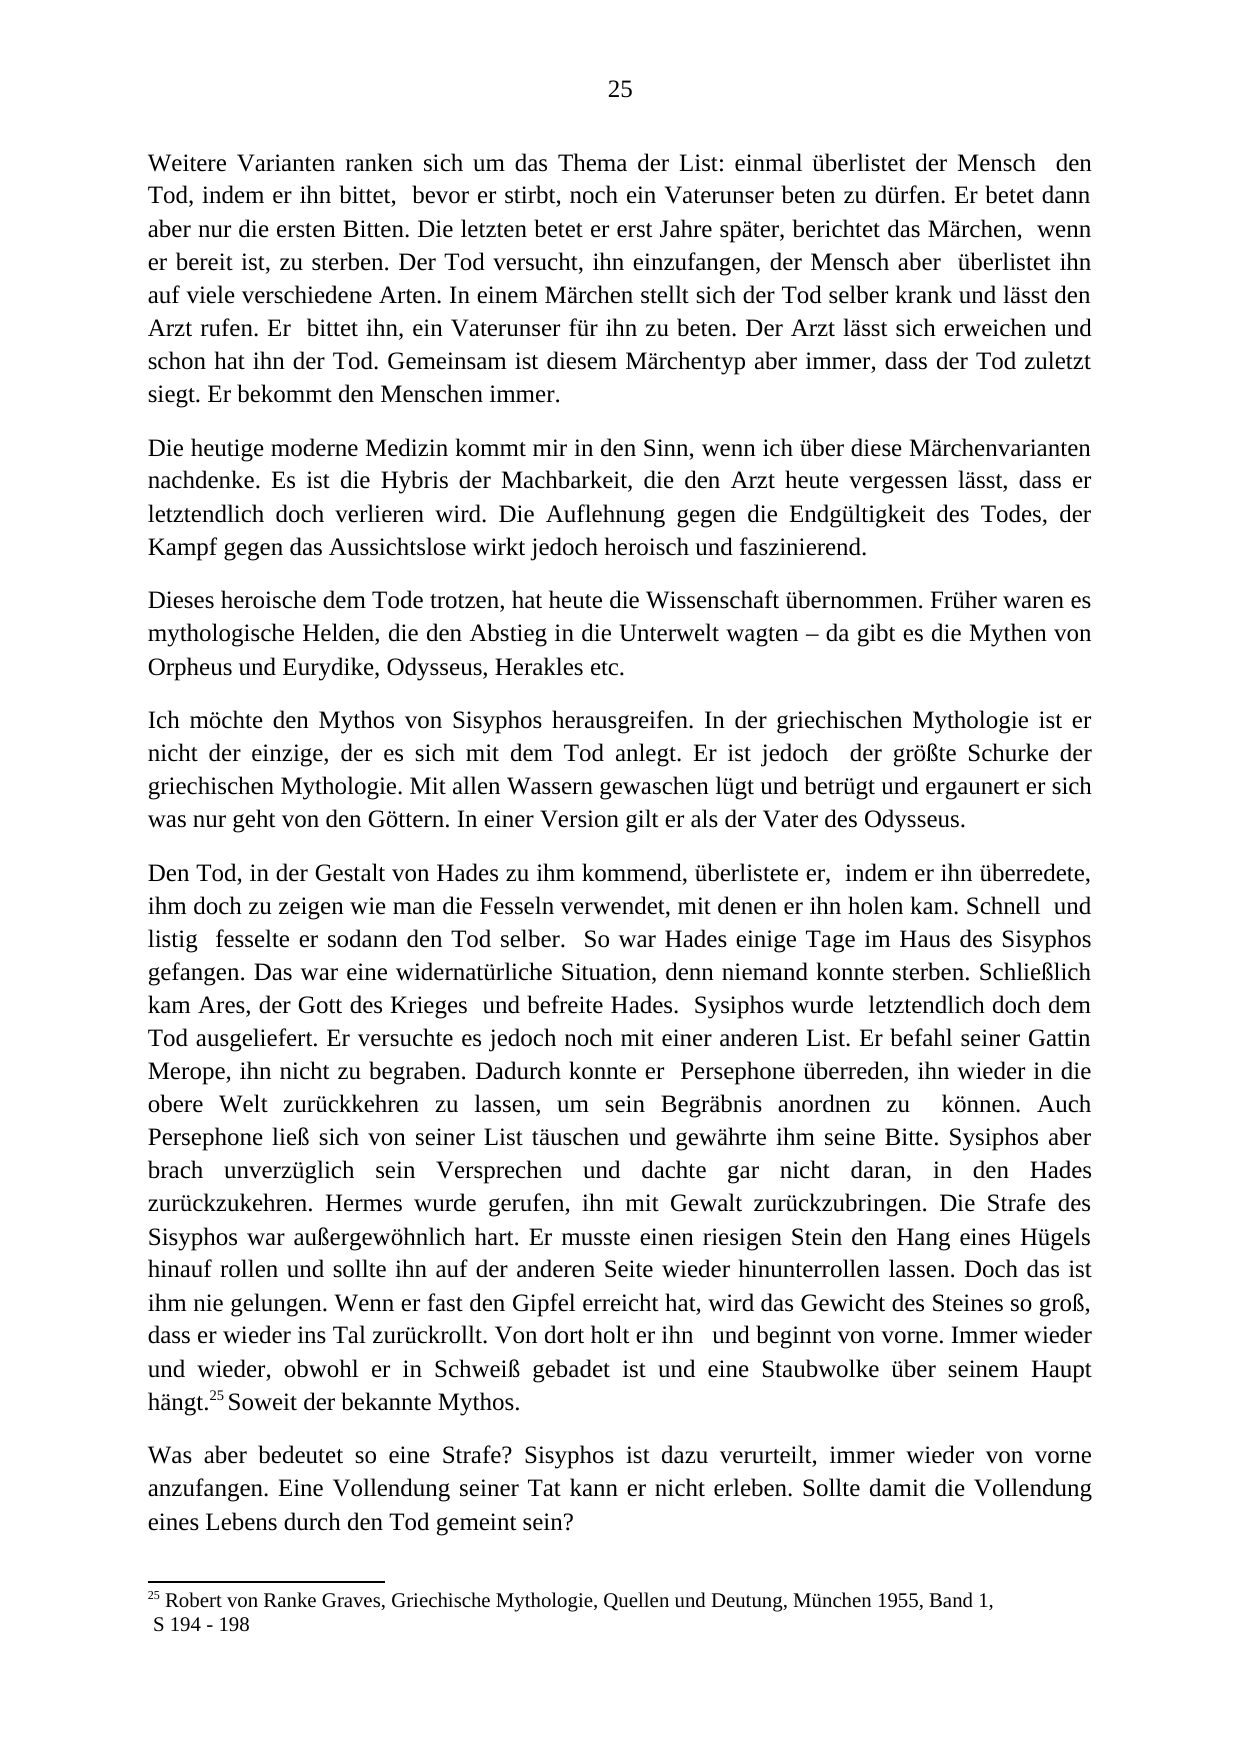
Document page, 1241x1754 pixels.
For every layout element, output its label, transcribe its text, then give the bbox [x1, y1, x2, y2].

text Was aber bedeutet so eine Strafe? Sisyphos ist dazu verurteilt, immer wieder von vorne anzufangen. Eine Vollendung seiner Tat kann er nicht erleben. Sollte damit die Vollendung eines Lebens durch den Tod gemeint sein? [148, 1441, 1093, 1535]
text Die heutige moderne Medizin kommt mir in den Sinn, wenn ich über diese Märchenvarianten nachdenke. Es ist die Hybris der Machbarkeit, die den Arzt heute vergessen lässt, dass er letztendlich doch verlieren wird. Die Auflehnung gegen die Endgültigkeit des Todes, der Kampf gegen das Aussichtslose wirkt jedoch heroisch und faszinierend. [148, 433, 1093, 560]
text Dieses heroische dem Tode trotzen, hat heute die Wissenschaft übernommen. Früher waren es mythologische Helden, die den Abstieg in die Unterwelt wagten – da gibt es die Mythen von Orpheus und Eurydike, Odysseus, Herakles etc. [148, 586, 1093, 680]
text Weitere Varianten ranken sich um das Thema der List: einmal überlistet der Mensch den Tod, indem er ihn bittet, bevor er stirbt, noch ein Vaterunser beten zu dürfen. Er betet dann aber nur die ersten Bitten. Die letzten betet er erst Jahre später, berichtet das Märchen, wenn er bereit ist, zu sterben. Der Tod versucht, ihn einzufangen, der Mensch aber überlistet ihn auf viele verschiedene Arten. In einem Märchen stellt sich der Tod selber krank und lässt den Arzt rufen. Er bittet ihn, ein Vaterunser für ihn zu beten. Der Arzt lässt sich erweichen und schon hat ihn der Tod. Gemeinsam ist diesem Märchentyp aber immer, dass der Tod zuletzt siegt. Er bekommt den Menschen immer. [148, 148, 1093, 407]
text Ich möchte den Mythos von Sisyphos herausgreifen. In der griechischen Mythologie ist er nicht der einzige, der es sich mit dem Tod anlegt. Er ist jedoch der größte Schurke der griechischen Mythologie. Mit allen Wassern gewaschen lügt und betrügt und ergaunert er sich was nur geht von den Göttern. In einer Version gilt er als der Vater des Odysseus. [148, 705, 1093, 833]
text Den Tod, in der Gestalt von Hades zu ihm kommend, überlistete er, indem er ihn überredete, ihm doch zu zeigen wie man die Fesseln verwendet, mit denen er ihn holen kam. Schnell und listig fesselte er sodann den Tod selber. So war Hades einige Tage im Haus des Sisyphos gefangen. Das war eine widernatürliche Situation, denn niemand konnte sterben. Schließlich kam Ares, der Gott des Krieges und befreite Hades. Sysiphos wurde letztendlich doch dem Tod ausgeliefert. Er versuchte es jedoch noch mit einer anderen List. Er befahl seiner Gattin Merope, ihn nicht zu begraben. Dadurch konnte er Persephone überreden, ihn wieder in die obere Welt zurückkehren zu lassen, um sein Begräbnis anordnen zu können. Auch Persephone ließ sich von seiner List täuschen und gewährte ihm seine Bitte. Sysiphos aber brach unverzüglich sein Versprechen und dachte gar nicht daran, in den Hades zurückzukehren. Hermes wurde gerufen, ihn mit Gewalt zurückzubringen. Die Strafe des Sisyphos war außergewöhnlich hart. Er musste einen riesigen Stein den Hang eines Hügels hinauf rollen und sollte ihn auf der anderen Seite wieder hinunterrollen lassen. Doch das ist ihm nie gelungen. Wenn er fast den Gipfel erreicht hat, wird das Gewicht des Steines so groß, dass er wieder ins Tal zurückrollt. Von dort holt er ihn und beginnt von vorne. Immer wieder und wieder, obwohl er in Schweiß gebadet ist und eine Staubwolke über seinem Haupt hängt. Soweit der bekannte Mythos. [148, 858, 1093, 1415]
